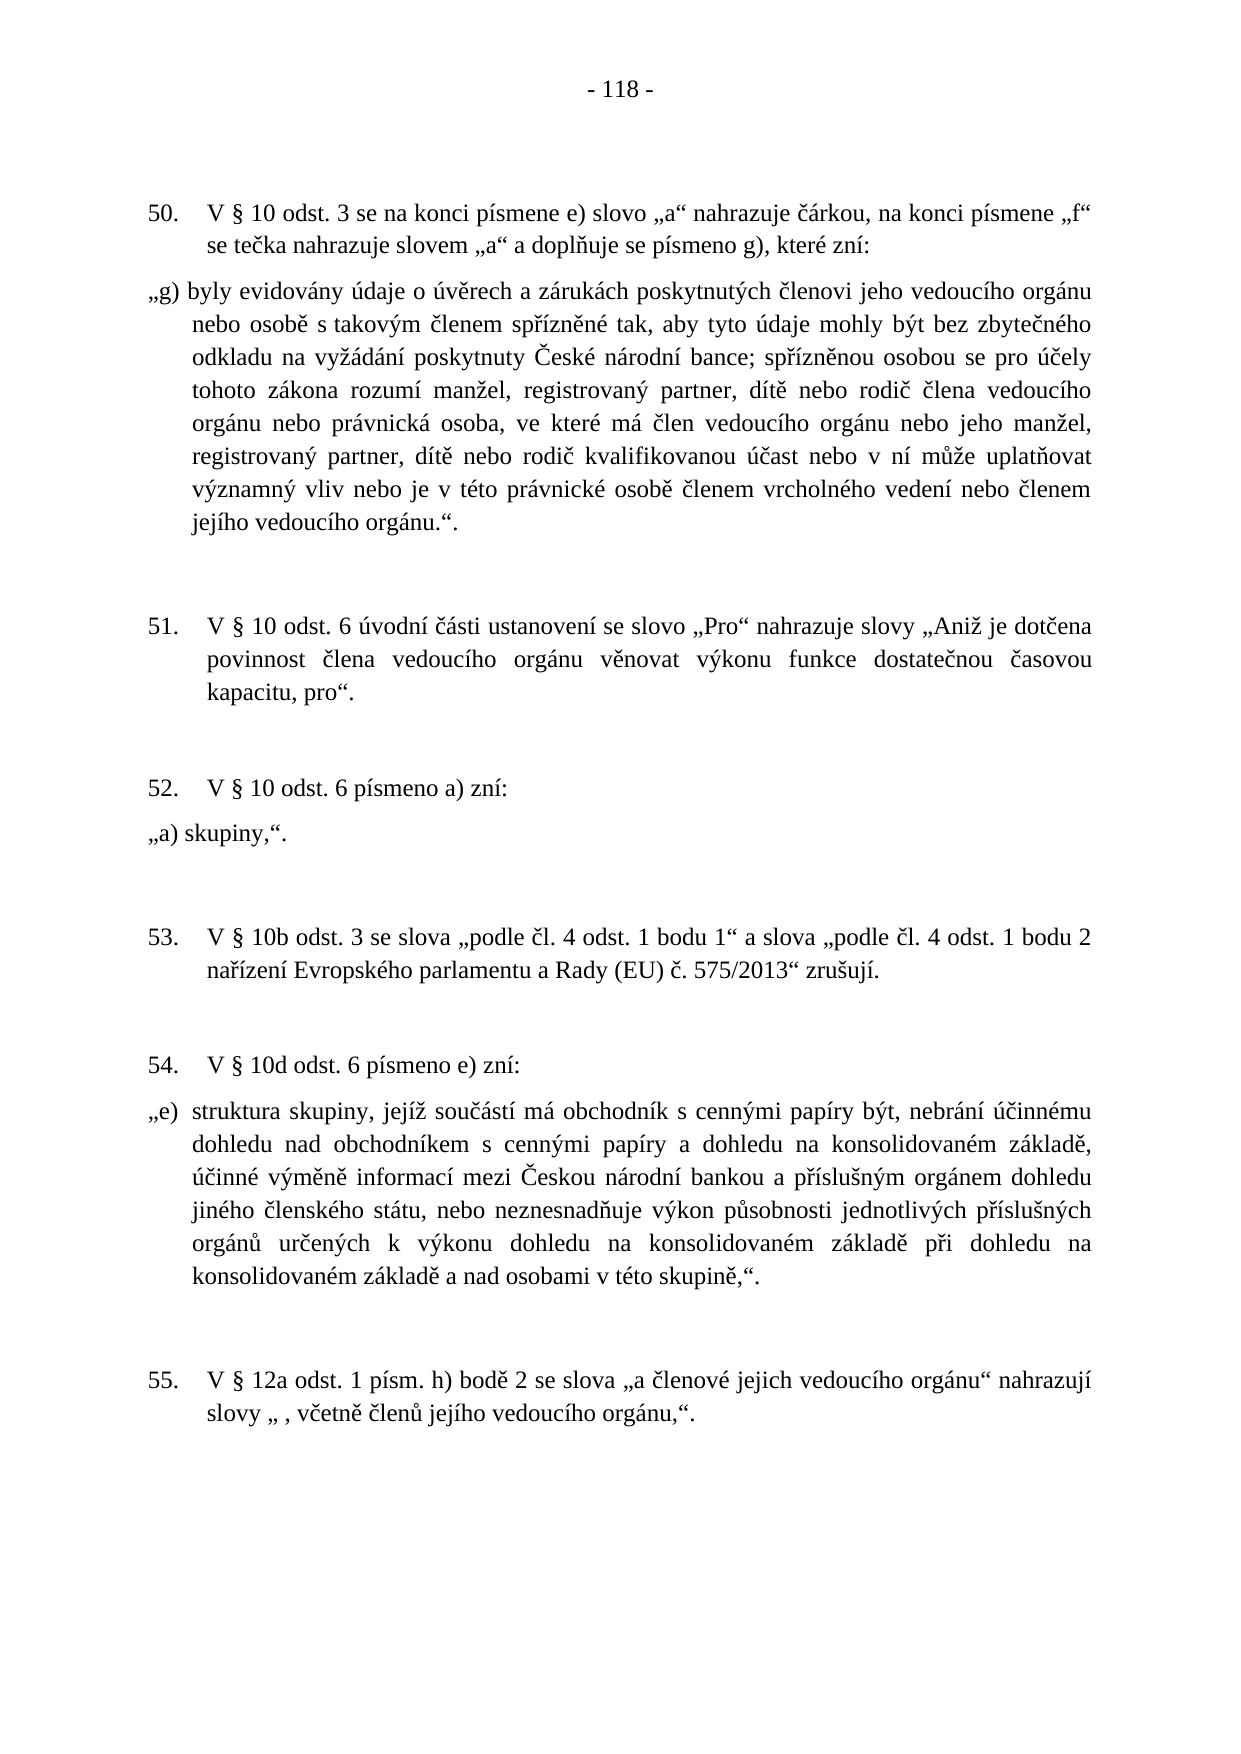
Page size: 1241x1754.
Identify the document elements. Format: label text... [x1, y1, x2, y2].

text „a) skupiny,“. [148, 818, 1093, 847]
text V § 10 odst. 6 úvodní části ustanovení se slovo „Pro“ nahrazuje slovy „Aniž je dotčena povinnost člena vedoucího orgánu věnovat výkonu funkce dostatečnou časovou kapacitu, pro“. [148, 611, 1093, 706]
text V § 10d odst. 6 písmeno e) zní: [148, 1051, 1093, 1079]
text „g) byly evidovány údaje o úvěrech a zárukách poskytnutých členovi jeho vedoucího orgánu nebo osobě s takovým členem spřízněné tak, aby tyto údaje mohly být bez zbytečného odkladu na vyžádání poskytnuty České národní bance; spřízněnou osobou se pro účely tohoto zákona rozumí manžel, registrovaný partner, dítě nebo rodič člena vedoucího orgánu nebo právnická osoba, ve které má člen vedoucího orgánu nebo jeho manžel, registrovaný partner, dítě nebo rodič kvalifikovanou účast nebo v ní může uplatňovat významný vliv nebo je v této právnické osobě členem vrcholného vedení nebo členem jejího vedoucího orgánu.“. [148, 276, 1093, 536]
text V § 10 odst. 6 písmeno a) zní: [148, 773, 1093, 801]
text V § 10 odst. 3 se na konci písmene e) slovo „a“ nahrazuje čárkou, na konci písmene „f“ se tečka nahrazuje slovem „a“ a doplňuje se písmeno g), které zní: [148, 198, 1093, 259]
text V § 12a odst. 1 písm. h) bodě 2 se slova „a členové jejich vedoucího orgánu“ nahrazují slovy „ , včetně členů jejího vedoucího orgánu,“. [148, 1365, 1093, 1427]
text „e) struktura skupiny, jejíž součástí má obchodník s cennými papíry být, nebrání účinnému dohledu nad obchodníkem s cennými papíry a dohledu na konsolidovaném základě, účinné výměně informací mezi Českou národní bankou a příslušným orgánem dohledu jiného členského státu, nebo neznesnadňuje výkon působnosti jednotlivých příslušných orgánů určených k výkonu dohledu na konsolidovaném základě při dohledu na konsolidovaném základě a nad osobami v této skupině,“. [148, 1096, 1093, 1290]
text V § 10b odst. 3 se slova „podle čl. 4 odst. 1 bodu 1“ a slova „podle čl. 4 odst. 1 bodu 2 nařízení Evropského parlamentu a Rady (EU) č. 575/2013“ zrušují. [148, 922, 1093, 984]
